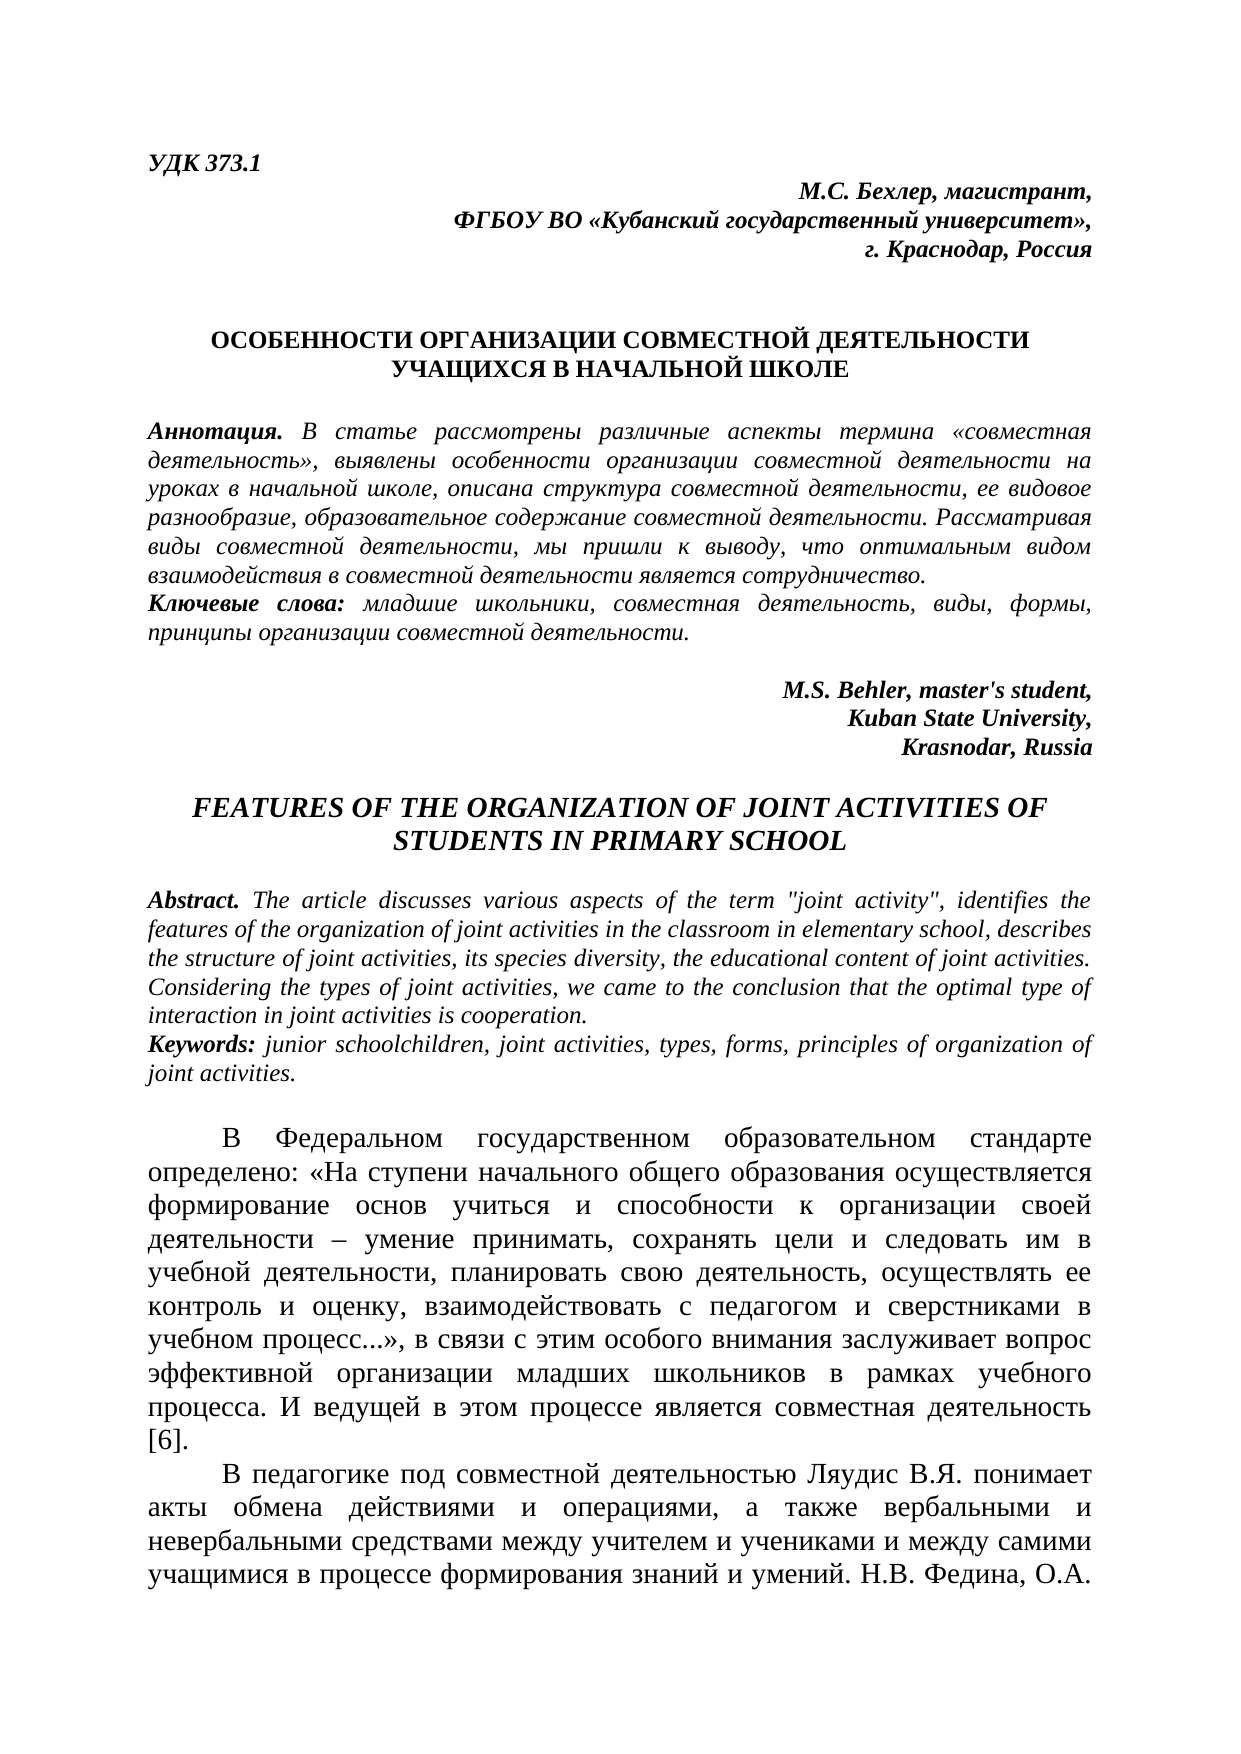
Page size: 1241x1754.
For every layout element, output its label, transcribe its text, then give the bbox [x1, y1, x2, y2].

text УДК 373.1 [148, 148, 1092, 176]
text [148, 1456, 1092, 1590]
text FEATURES OF THE ORGANIZATION OF JOINT ACTIVITIES OF STUDENTS IN PRIMARY SCHOOL [148, 790, 1092, 857]
text ОСОБЕННОСТИ ОРГАНИЗАЦИИ СОВМЕСТНОЙ ДЕЯТЕЛЬНОСТИ УЧАЩИХСЯ В НАЧАЛЬНОЙ ШКОЛЕ [148, 325, 1092, 382]
text М.С. Бехлер, магистрант, [148, 176, 1092, 205]
text г. Краснодар, Россия [148, 234, 1092, 263]
text В Федеральном государственном образовательном стандарте определено: «На ступени начального общего образования осуществляется формирование основ учиться и способности к организации своей деятельности – умение принимать, сохранять цели и следовать им в учебной деятельности, планировать свою деятельность, осуществлять ее контроль и оценку, взаимодействовать с педагогом и сверстниками в учебном процесс...», в связи с этим особого внимания заслуживает вопрос эффективной организации младших школьников в рамках учебного процесса. И ведущей в этом процессе является совместная деятельность [6]. [148, 1120, 1092, 1456]
text M.S. Behler, master's student, [148, 675, 1092, 703]
text ФГБОУ ВО «Кубанский государственный университет», [148, 205, 1092, 234]
text Keywords: junior schoolchildren, joint activities, types, forms, principles of organization of joint activities. [148, 1029, 1092, 1087]
text Ключевые слова: младшие школьники, совместная деятельность, виды, формы, принципы организации совместной деятельности. [148, 588, 1092, 646]
text Abstract. The article discusses various aspects of the term "joint activity", identifies the features of the organization of joint activities in the classroom in elementary school, describes the structure of joint activities, its species diversity, the educational content of joint activities. Considering the types of joint activities, we came to the conclusion that the optimal type of interaction in joint activities is cooperation. [148, 886, 1092, 1029]
text Kuban State University, [148, 703, 1092, 732]
text Krasnodar, Russia [148, 732, 1092, 761]
text Аннотация. В статье рассмотрены различные аспекты термина «совместная деятельность», выявлены особенности организации совместной деятельности на уроках в начальной школе, описана структура совместной деятельности, ее видовое разнообразие, образовательное содержание совместной деятельности. Рассматривая виды совместной деятельности, мы пришли к выводу, что оптимальным видом взаимодействия в совместной деятельности является сотрудничество. [148, 416, 1092, 588]
